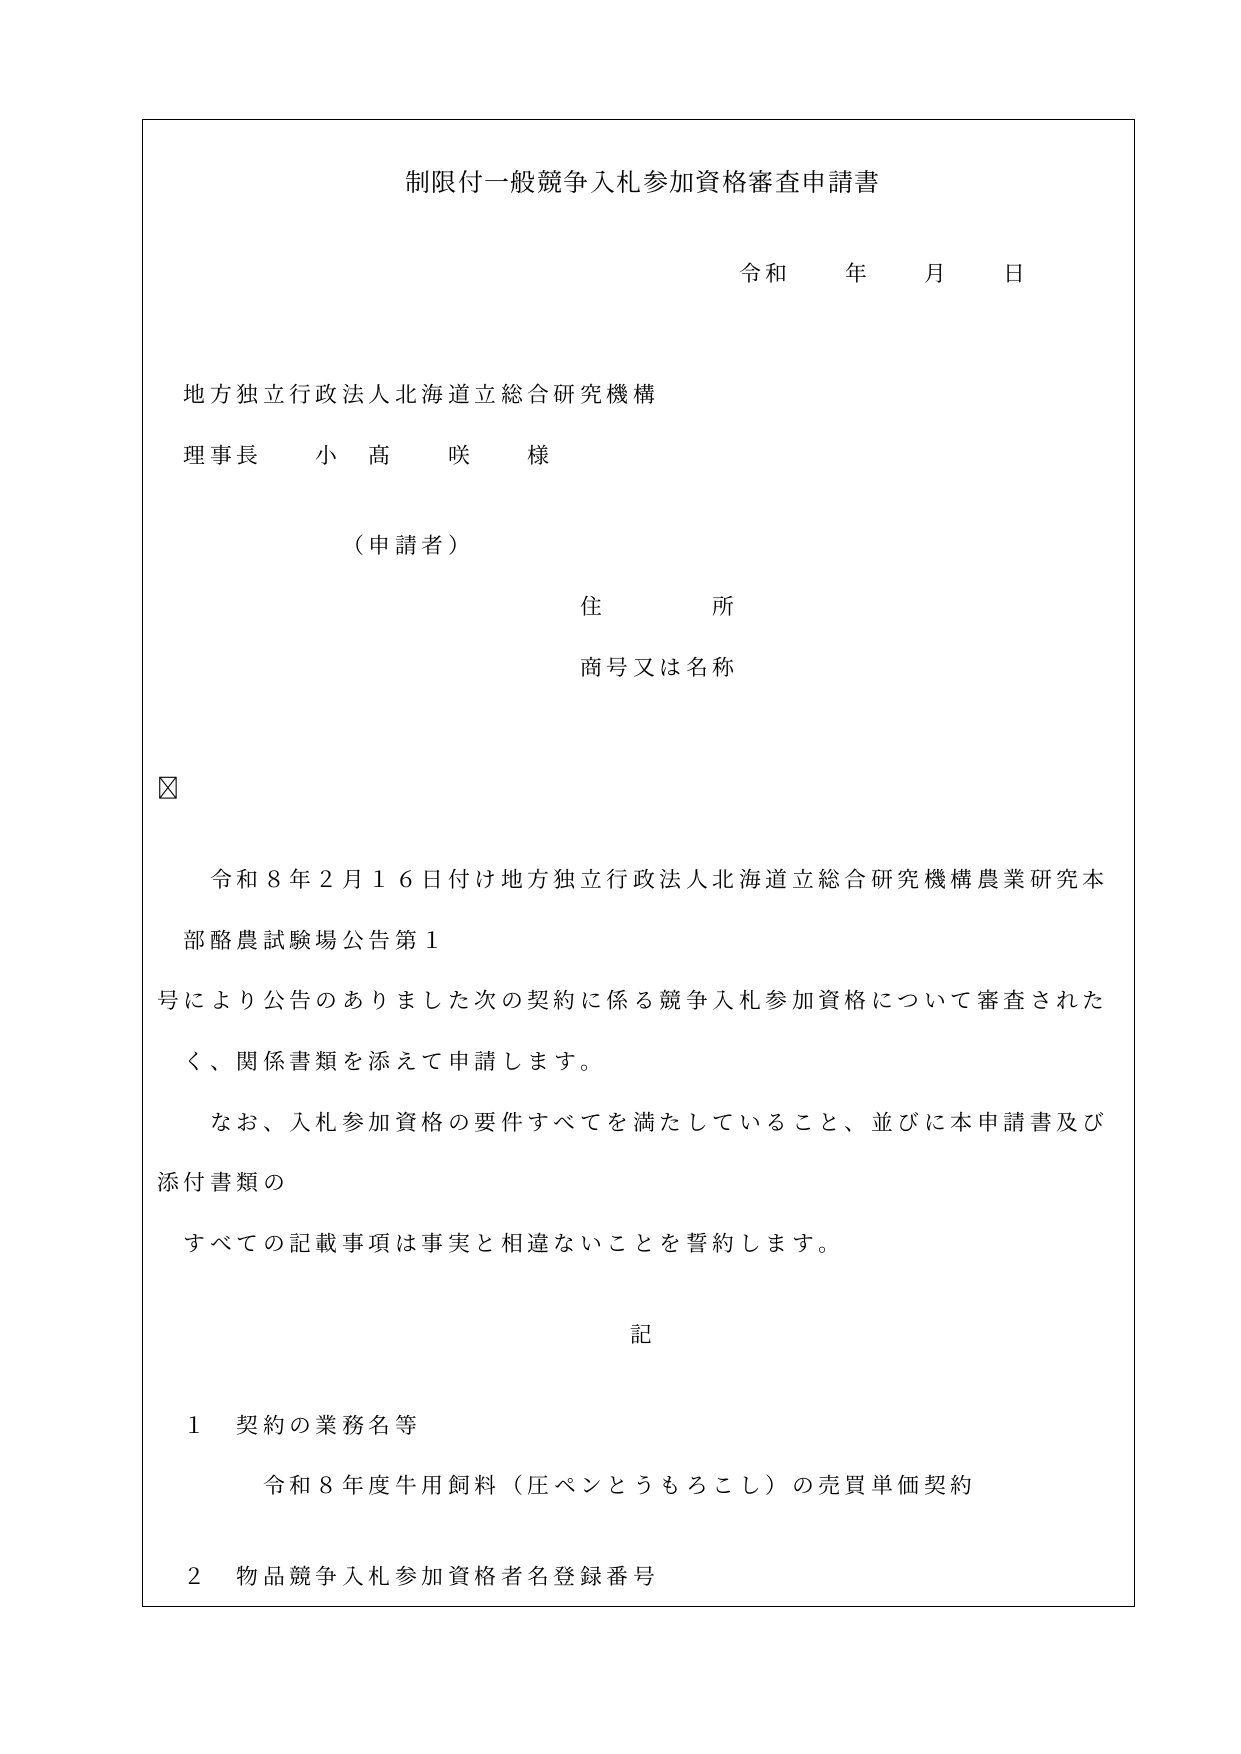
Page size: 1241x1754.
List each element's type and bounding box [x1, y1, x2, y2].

table_header [143, 120, 1134, 1606]
